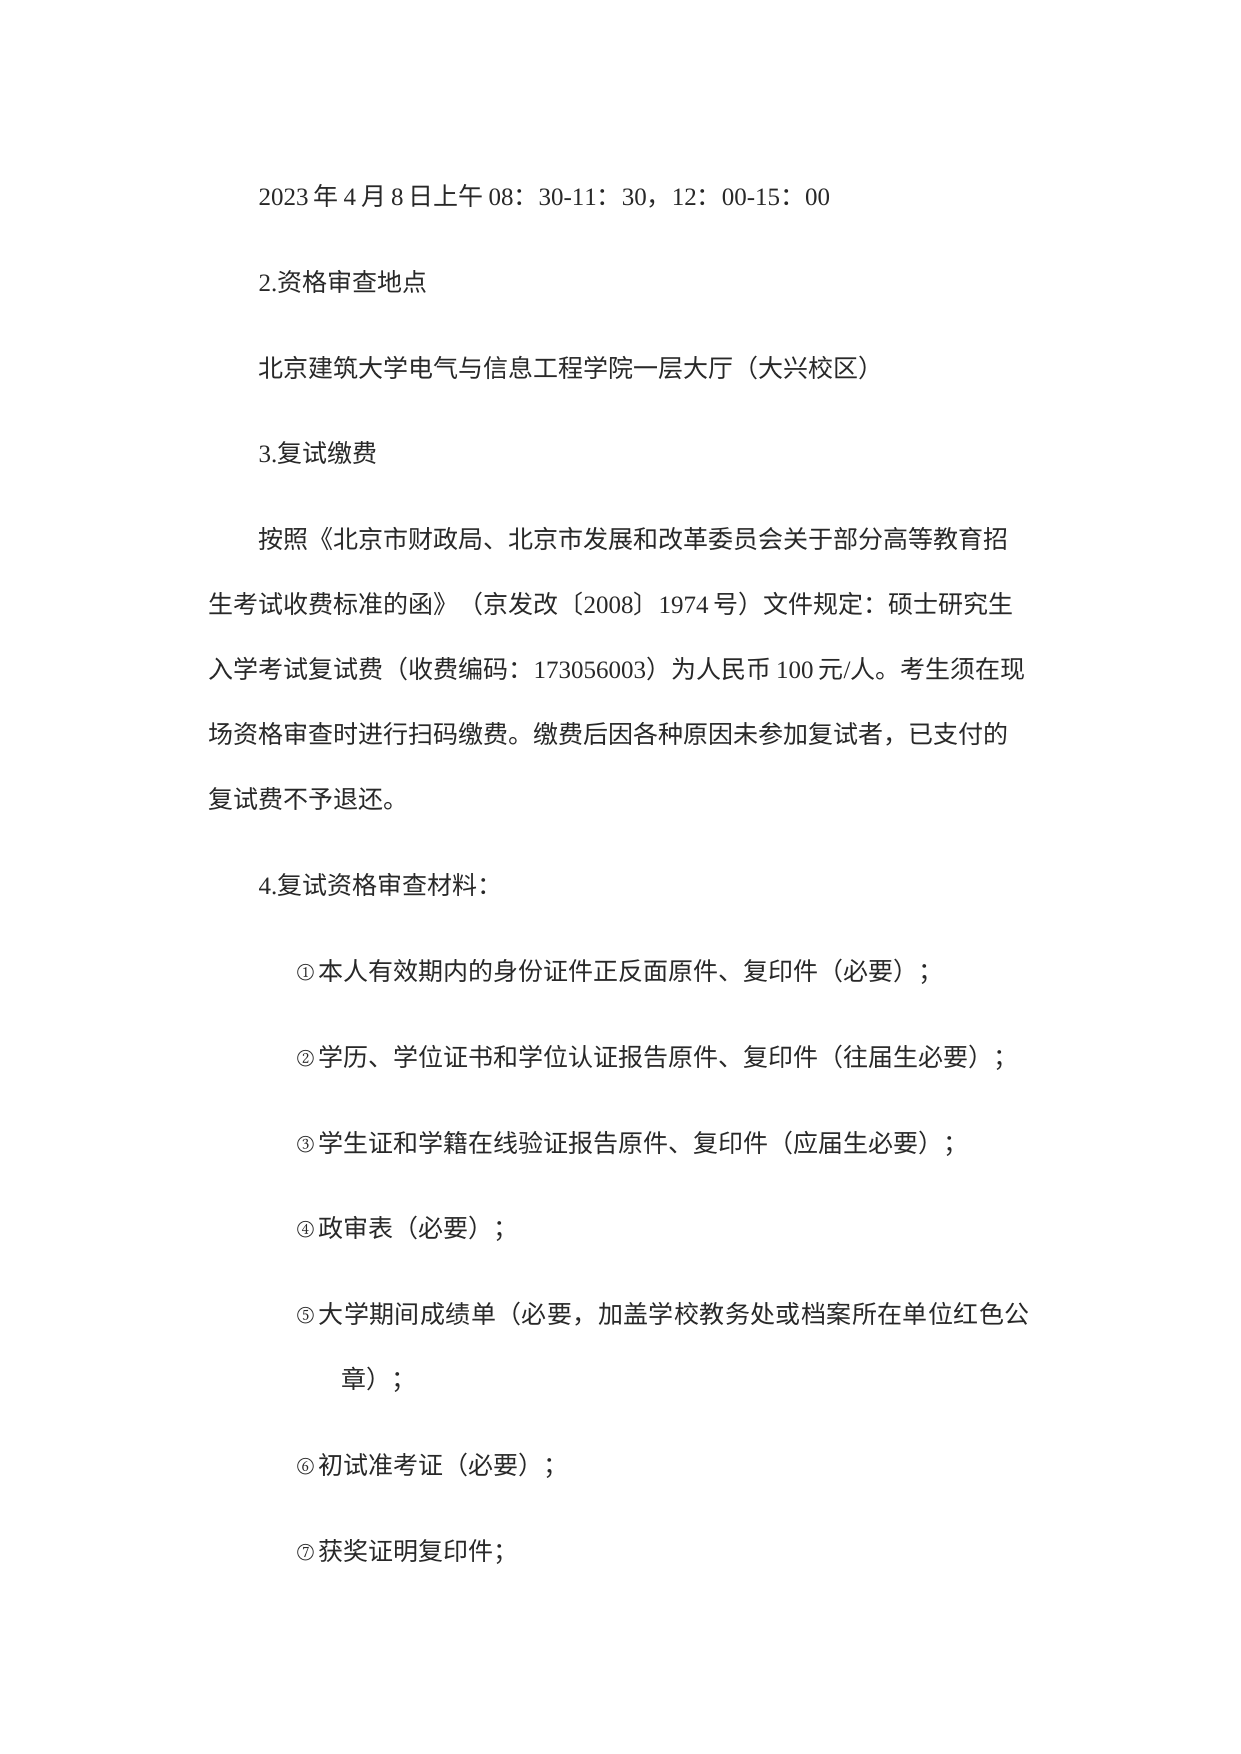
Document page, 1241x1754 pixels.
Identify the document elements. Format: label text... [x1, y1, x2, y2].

text ⑥ 初试准考证（必要）； [296, 1431, 1032, 1496]
text ④ 政审表（必要）； [296, 1194, 1032, 1259]
text 4.复试资格审查材料： [208, 851, 1032, 916]
text 按照《北京市财政局、北京市发展和改革委员会关于部分高等教育招生考试收费标准的函》（京发改〔2008〕1974号）文件规定：硕士研究生入学考试复试费（收费编码：173056003）为人民币100元/人。考生须在现场资格审查时进行扫码缴费。缴费后因各种原因未参加复试者，已支付的复试费不予退还。 [208, 505, 1032, 830]
text ⑤ 大学期间成绩单（必要，加盖学校教务处或档案所在单位红色公章）； [296, 1280, 1032, 1410]
text ③ 学生证和学籍在线验证报告原件、复印件（应届生必要）； [296, 1109, 1032, 1174]
text ② 学历、学位证书和学位认证报告原件、复印件（往届生必要）； [296, 1023, 1032, 1088]
text 2.资格审查地点 [208, 248, 1032, 313]
text 3.复试缴费 [208, 419, 1032, 484]
text ⑦ 获奖证明复印件； [296, 1517, 1032, 1582]
text 2023年4月8日上午08：30-11：30，12：00-15：00 [208, 162, 1032, 227]
text ① 本人有效期内的身份证件正反面原件、复印件（必要）； [296, 937, 1032, 1002]
text 北京建筑大学电气与信息工程学院一层大厅（大兴校区） [208, 334, 1032, 399]
